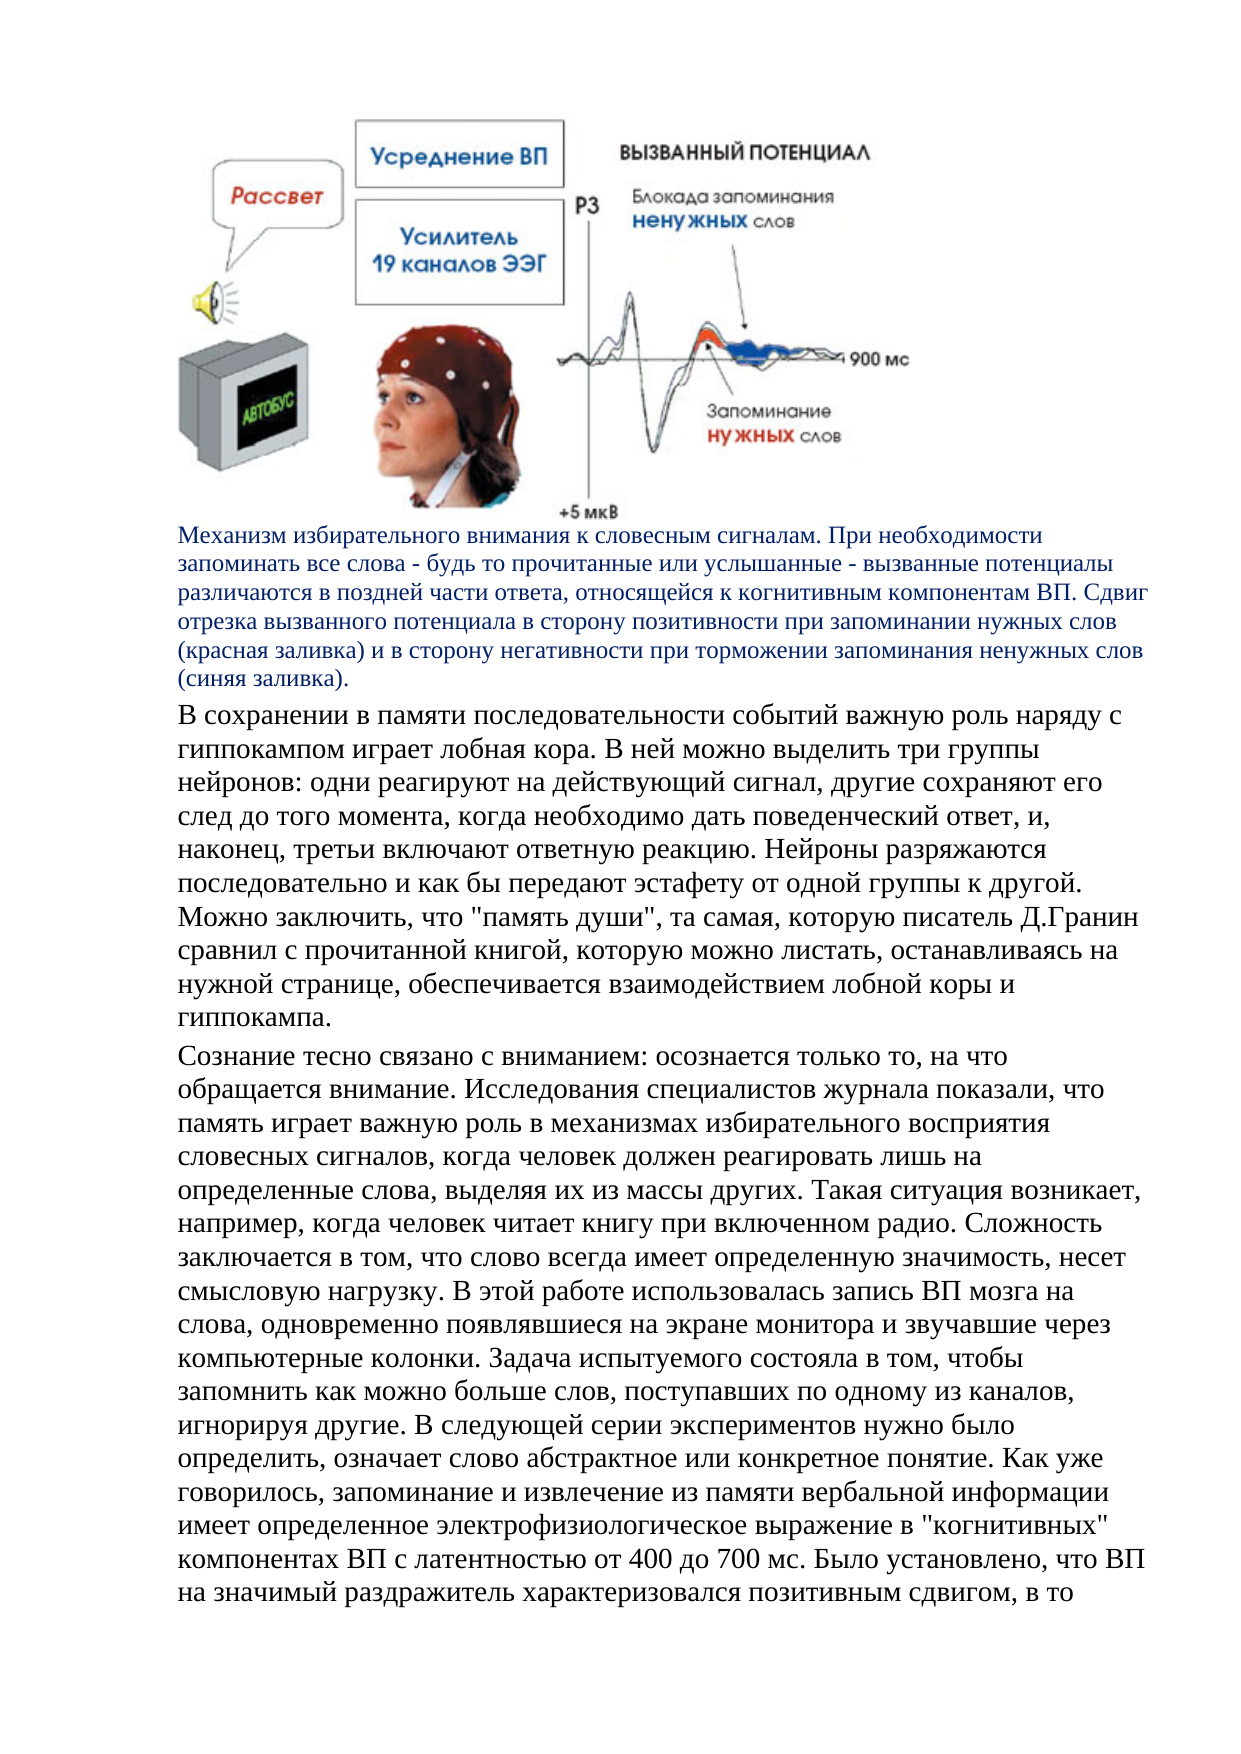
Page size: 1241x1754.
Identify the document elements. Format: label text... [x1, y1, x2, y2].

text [177, 1038, 1152, 1608]
text В сохранении в памяти последовательности событий важную роль наряду с гиппокампом играет лобная кора. В ней можно выделить три группы нейронов: одни реагируют на действующий сигнал, другие сохраняют его след до того момента, когда необходимо дать поведенческий ответ, и, наконец, третьи включают ответную реакцию. Нейроны разряжаются последовательно и как бы передают эстафету от одной группы к другой. Можно заключить, что "память души", та самая, которую писатель Д.Гранин сравнил с прочитанной книгой, которую можно листать, останавливаясь на нужной странице, обеспечивается взаимодействием лобной коры и гиппокампа. [177, 697, 1152, 1033]
picture [177, 118, 912, 520]
